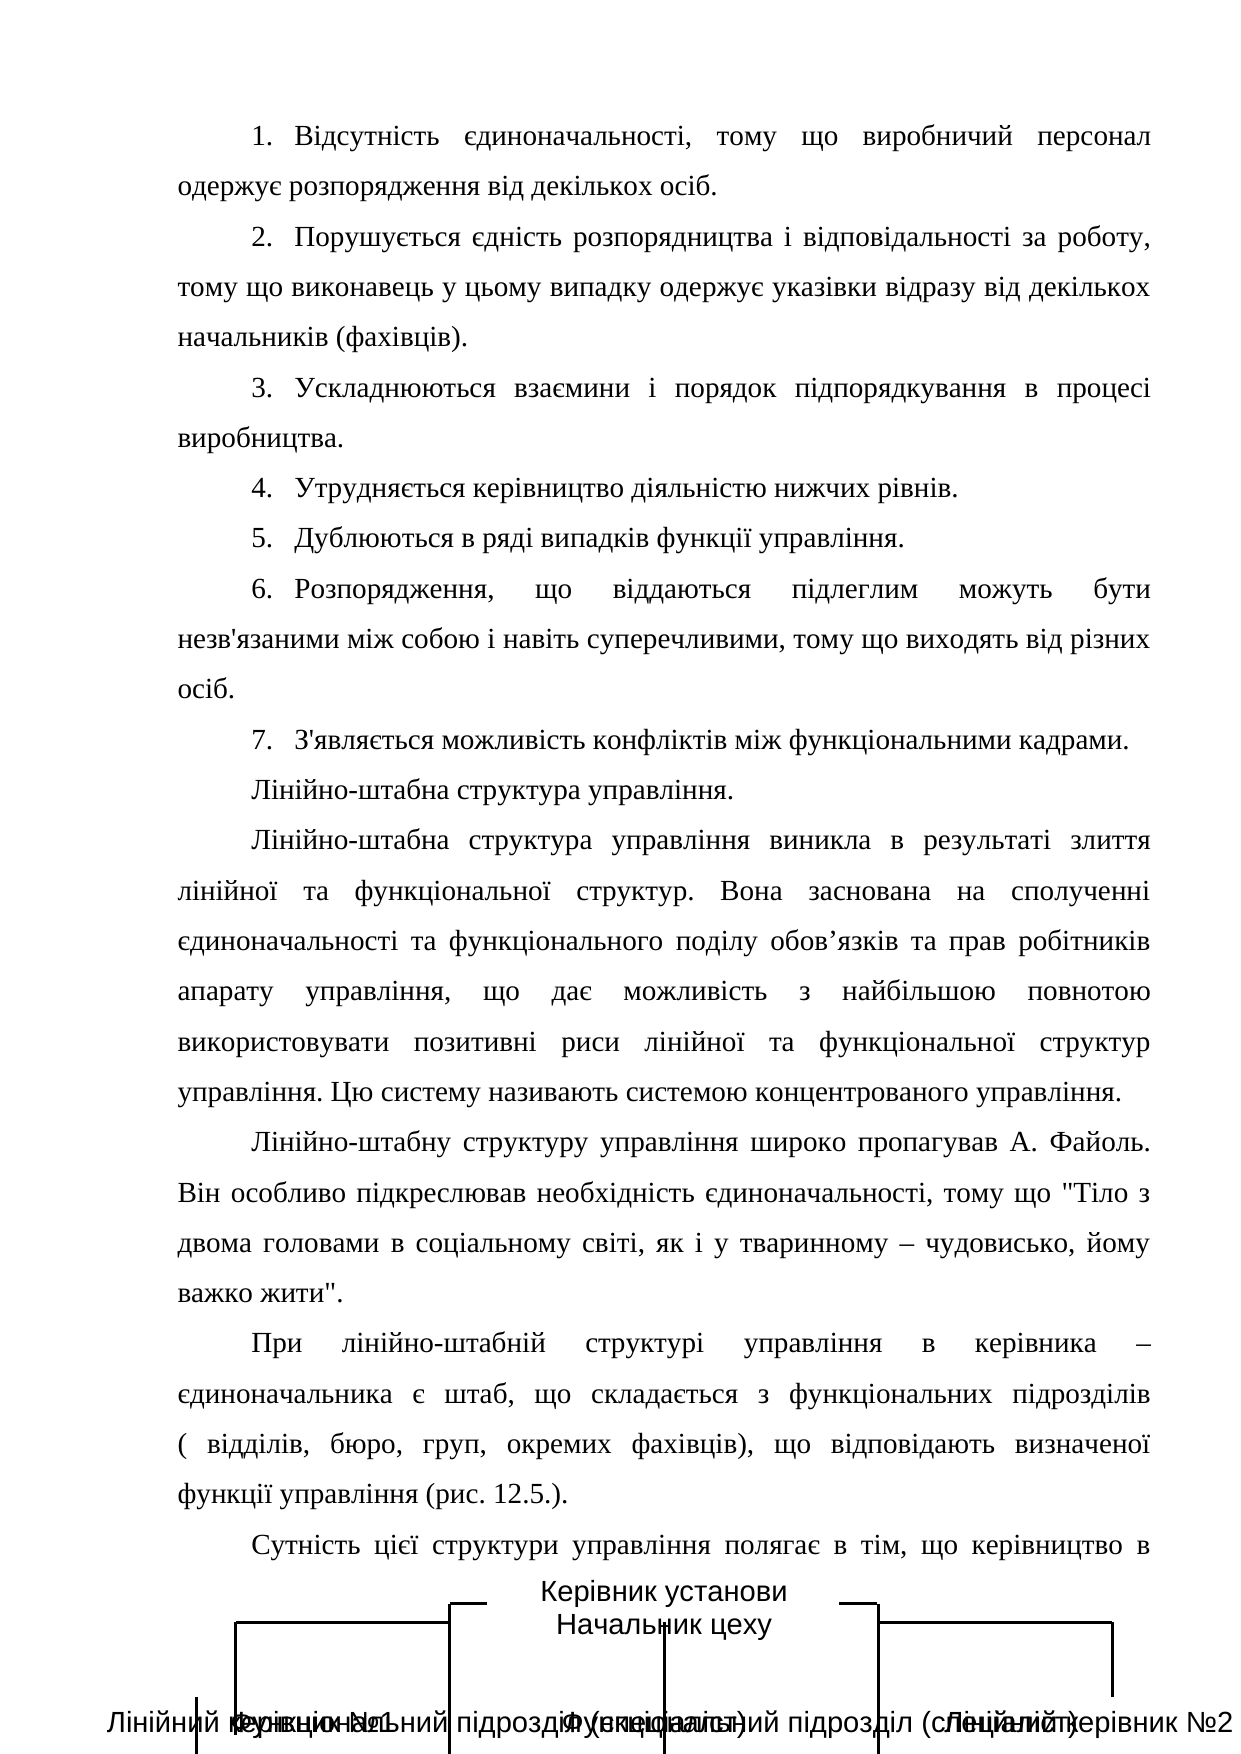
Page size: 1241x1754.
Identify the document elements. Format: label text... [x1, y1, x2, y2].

list Розпорядження, що віддаються підлеглим можуть бути незв'язаними між собою і навіть суперечливими, тому що виходять від різних осіб. [177, 571, 1152, 705]
text При лінійно-штабній структурі управління в керівника – єдиноначальника є штаб, що складається з функціональних підрозділів ( відділів, бюро, груп, окремих фахівців), що відповідають визначеної функції управління (рис. 12.5.). [177, 1326, 1152, 1510]
list Ускладнюються взаємини і порядок підпорядкування в процесі виробництва. [177, 370, 1152, 453]
text Лінійно-штабну структуру управління широко пропагував А. Файоль. Він особливо підкреслював необхідність єдиноначальності, тому що "Тіло з двома головами в соціальному світі, як і у тваринному – чудовисько, йому важко жити". [177, 1124, 1152, 1309]
list З'являється можливість конфліктів між функціональними кадрами. [177, 722, 1152, 755]
list Відсутність єдиноначальності, тому що виробничий персонал одержує розпорядження від декількох осіб. [177, 118, 1152, 202]
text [177, 1527, 1152, 1560]
list Утрудняється керівництво діяльністю нижчих рівнів. [177, 470, 1152, 504]
subtitle Лінійно-штабна структура управління. [177, 772, 1152, 806]
list Дублюються в ряді випадків функції управління. [177, 521, 1152, 554]
text Лінійно-штабна структура управління виникла в результаті злиття лінійної та функціональної структур. Вона заснована на сполученні єдиноначальності та функціонального поділу обов’язків та прав робітників апарату управління, що дає можливість з найбільшою повнотою використовувати позитивні риси лінійної та функціональної структур управління. Цю систему називають системою концентрованого управління. [177, 822, 1152, 1108]
list Порушується єдність розпорядництва і відповідальності за роботу, тому що виконавець у цьому випадку одержує указівки відразу від декількох начальників (фахівців). [177, 219, 1152, 353]
